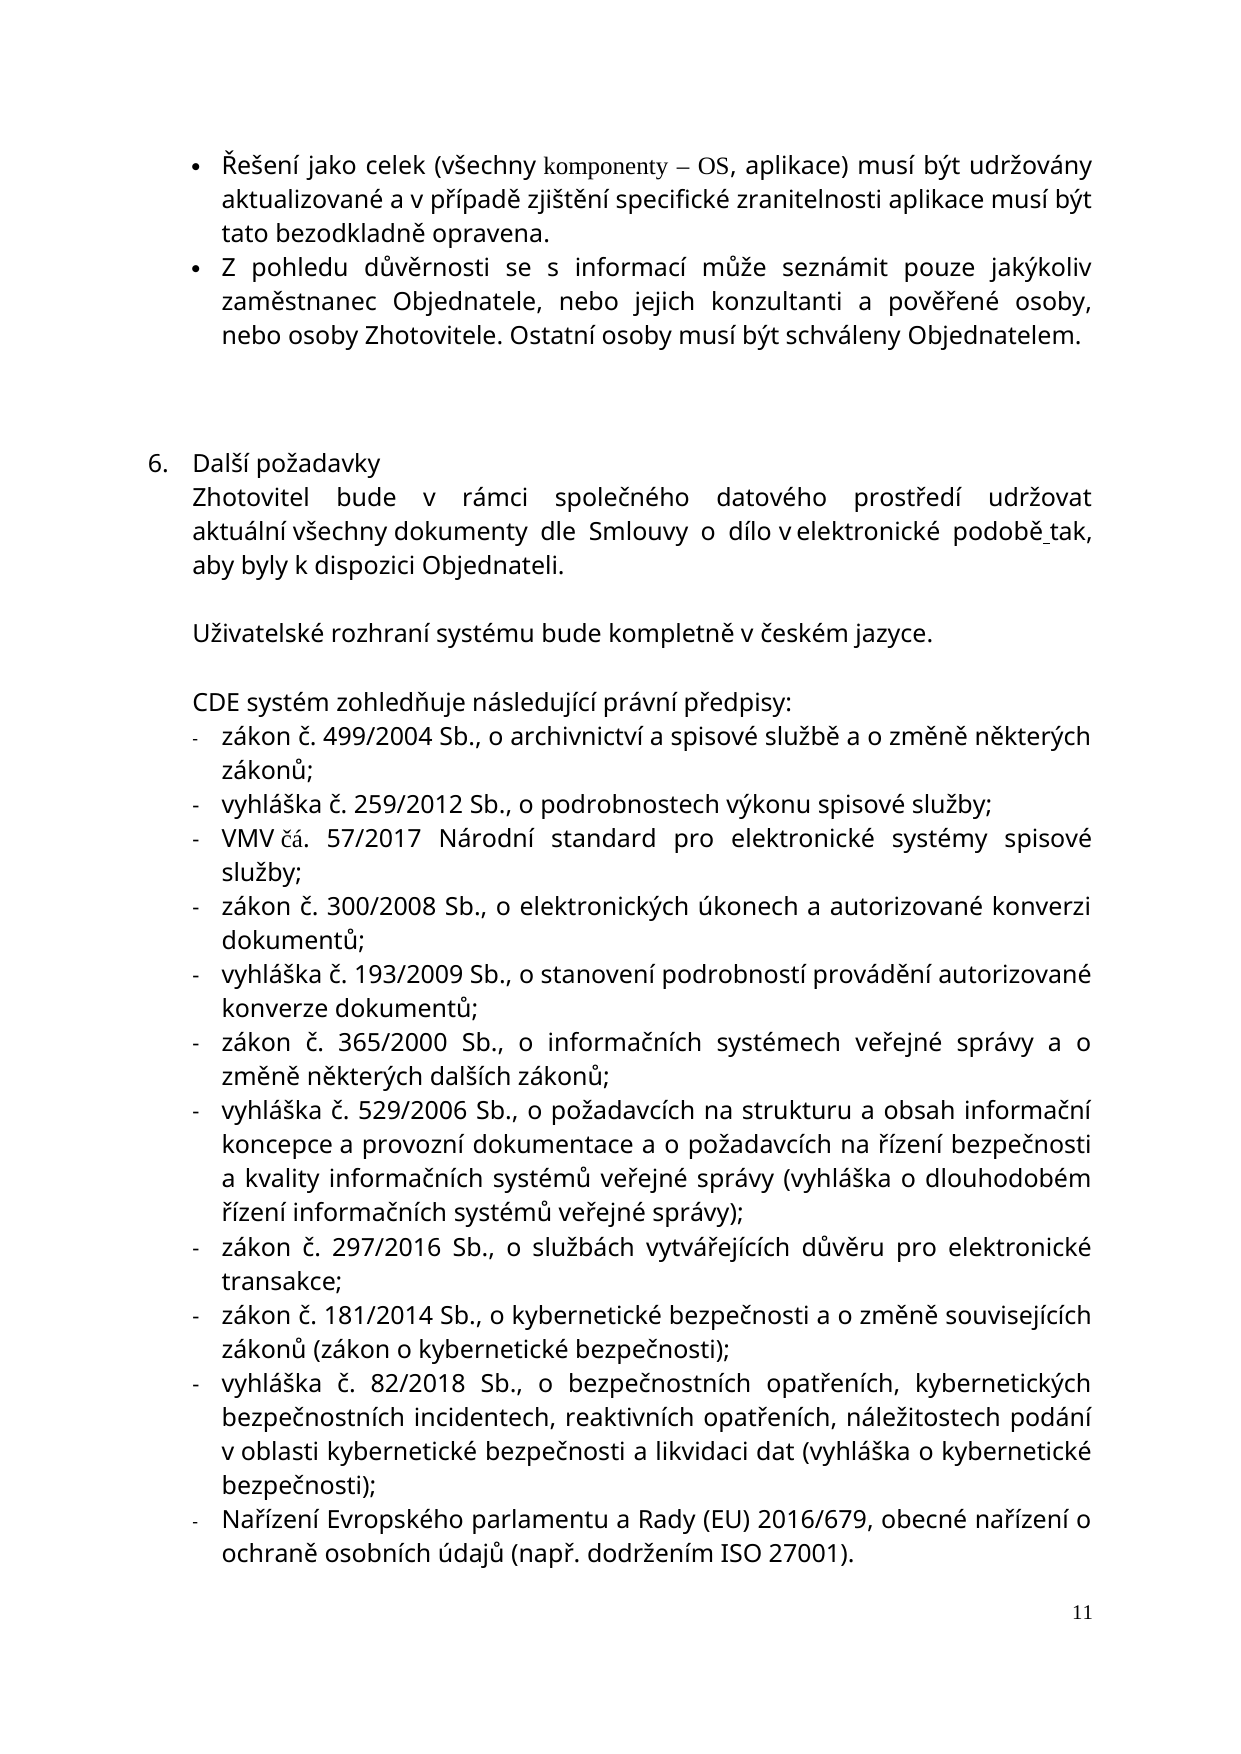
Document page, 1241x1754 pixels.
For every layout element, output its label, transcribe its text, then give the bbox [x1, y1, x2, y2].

list Řešení jako celek (všechny komponenty – OS, aplikace) musí být udržovány aktualizované a v případě zjištění specifické zranitelnosti aplikace musí být tato bezodkladně opravena. [192, 148, 1093, 250]
list vyhláška č. 82/2018 Sb., o bezpečnostních opatřeních, kybernetických bezpečnostních incidentech, reaktivních opatřeních, náležitostech podání v oblasti kybernetické bezpečnosti a likvidaci dat (vyhláška o kybernetické bezpečnosti); [192, 1365, 1093, 1502]
list VMV čá. 57/2017 Národní standard pro elektronické systémy spisové služby; [192, 820, 1093, 888]
text Zhotovitel bude v rámci společného datového prostředí udržovat aktuální všechny dokumenty dle Smlouvy o dílo v elektronické podobě tak, aby byly k dispozici Objednateli. [192, 480, 1093, 582]
list Z pohledu důvěrnosti se s informací může seznámit pouze jakýkoliv zaměstnanec Objednatele, nebo jejich konzultanti a pověřené osoby, nebo osoby Zhotovitele. Ostatní osoby musí být schváleny Objednatelem. [192, 250, 1093, 352]
text CDE systém zohledňuje následující právní předpisy: [192, 684, 1093, 718]
list vyhláška č. 193/2009 Sb., o stanovení podrobností provádění autorizované konverze dokumentů; [192, 957, 1093, 1025]
list zákon č. 365/2000 Sb., o informačních systémech veřejné správy a o změně některých dalších zákonů; [192, 1025, 1093, 1093]
list Další požadavky [148, 446, 1093, 480]
list Nařízení Evropského parlamentu a Rady (EU) 2016/679, obecné nařízení o ochraně osobních údajů (např. dodržením ISO 27001). [192, 1502, 1093, 1570]
list zákon č. 300/2008 Sb., o elektronických úkonech a autorizované konverzi dokumentů; [192, 888, 1093, 957]
list zákon č. 297/2016 Sb., o službách vytvářejících důvěru pro elektronické transakce; [192, 1229, 1093, 1297]
list zákon č. 499/2004 Sb., o archivnictví a spisové službě a o změně některých zákonů; [192, 718, 1093, 786]
list zákon č. 181/2014 Sb., o kybernetické bezpečnosti a o změně souvisejících zákonů (zákon o kybernetické bezpečnosti); [192, 1297, 1093, 1365]
list vyhláška č. 259/2012 Sb., o podrobnostech výkonu spisové služby; [192, 786, 1093, 820]
list vyhláška č. 529/2006 Sb., o požadavcích na strukturu a obsah informační koncepce a provozní dokumentace a o požadavcích na řízení bezpečnosti a kvality informačních systémů veřejné správy (vyhláška o dlouhodobém řízení informačních systémů veřejné správy); [192, 1093, 1093, 1229]
text Uživatelské rozhraní systému bude kompletně v českém jazyce. [192, 616, 1093, 650]
